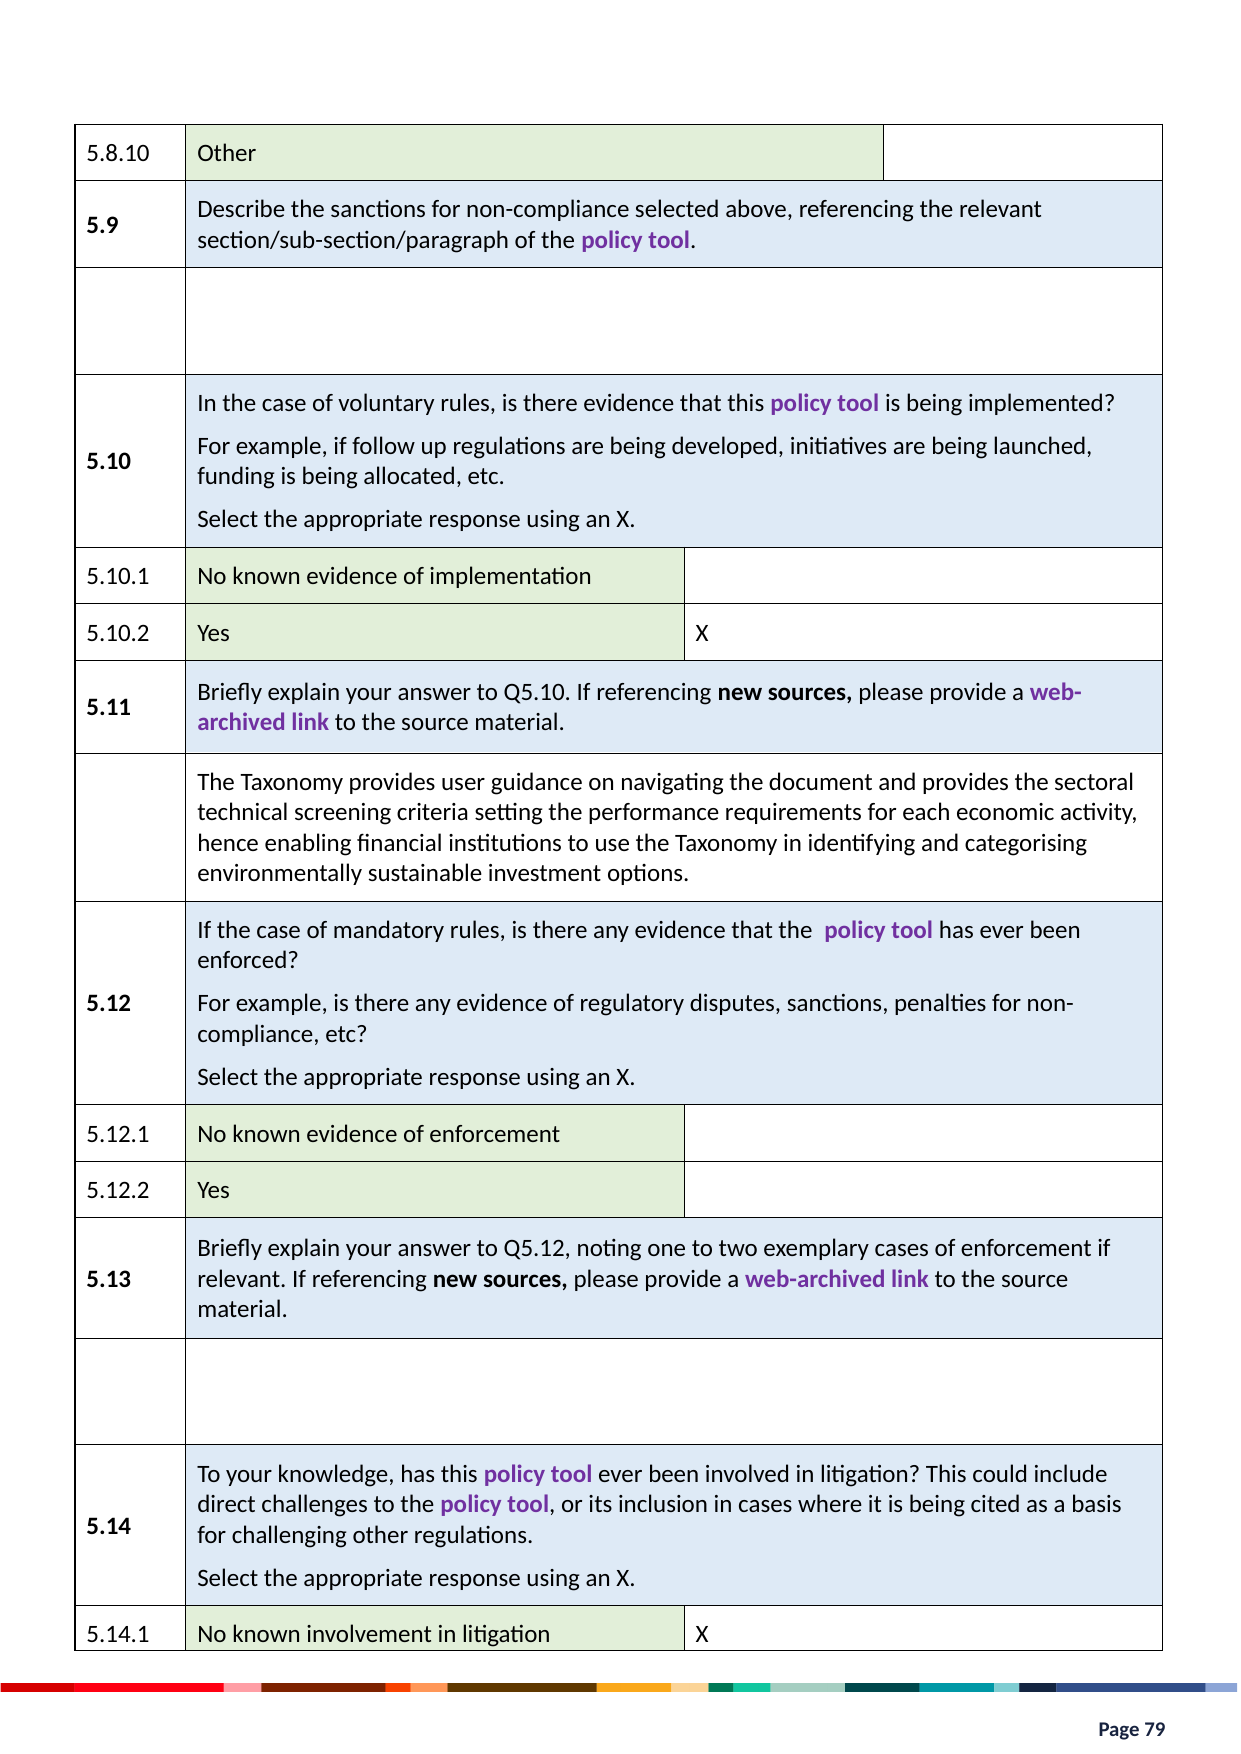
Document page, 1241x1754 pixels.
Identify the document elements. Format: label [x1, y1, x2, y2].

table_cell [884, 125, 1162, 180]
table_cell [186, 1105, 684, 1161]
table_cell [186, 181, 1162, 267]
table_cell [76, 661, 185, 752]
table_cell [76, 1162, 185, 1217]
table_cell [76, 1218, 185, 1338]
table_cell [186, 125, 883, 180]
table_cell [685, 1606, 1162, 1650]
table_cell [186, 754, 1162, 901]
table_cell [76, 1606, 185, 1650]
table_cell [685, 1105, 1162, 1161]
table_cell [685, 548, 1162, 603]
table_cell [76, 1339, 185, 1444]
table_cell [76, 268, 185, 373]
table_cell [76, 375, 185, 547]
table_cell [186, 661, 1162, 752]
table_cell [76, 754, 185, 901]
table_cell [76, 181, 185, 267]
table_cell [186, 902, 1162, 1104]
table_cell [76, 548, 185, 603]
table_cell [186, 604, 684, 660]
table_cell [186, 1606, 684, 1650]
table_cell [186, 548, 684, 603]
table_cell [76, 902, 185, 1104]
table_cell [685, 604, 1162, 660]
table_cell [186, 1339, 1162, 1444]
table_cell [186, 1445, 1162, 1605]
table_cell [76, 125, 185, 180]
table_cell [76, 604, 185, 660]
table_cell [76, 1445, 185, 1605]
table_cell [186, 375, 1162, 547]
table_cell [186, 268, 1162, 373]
picture [0, 1683, 1236, 1692]
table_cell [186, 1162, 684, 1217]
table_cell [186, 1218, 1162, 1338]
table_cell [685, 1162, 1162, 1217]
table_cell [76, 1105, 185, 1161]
